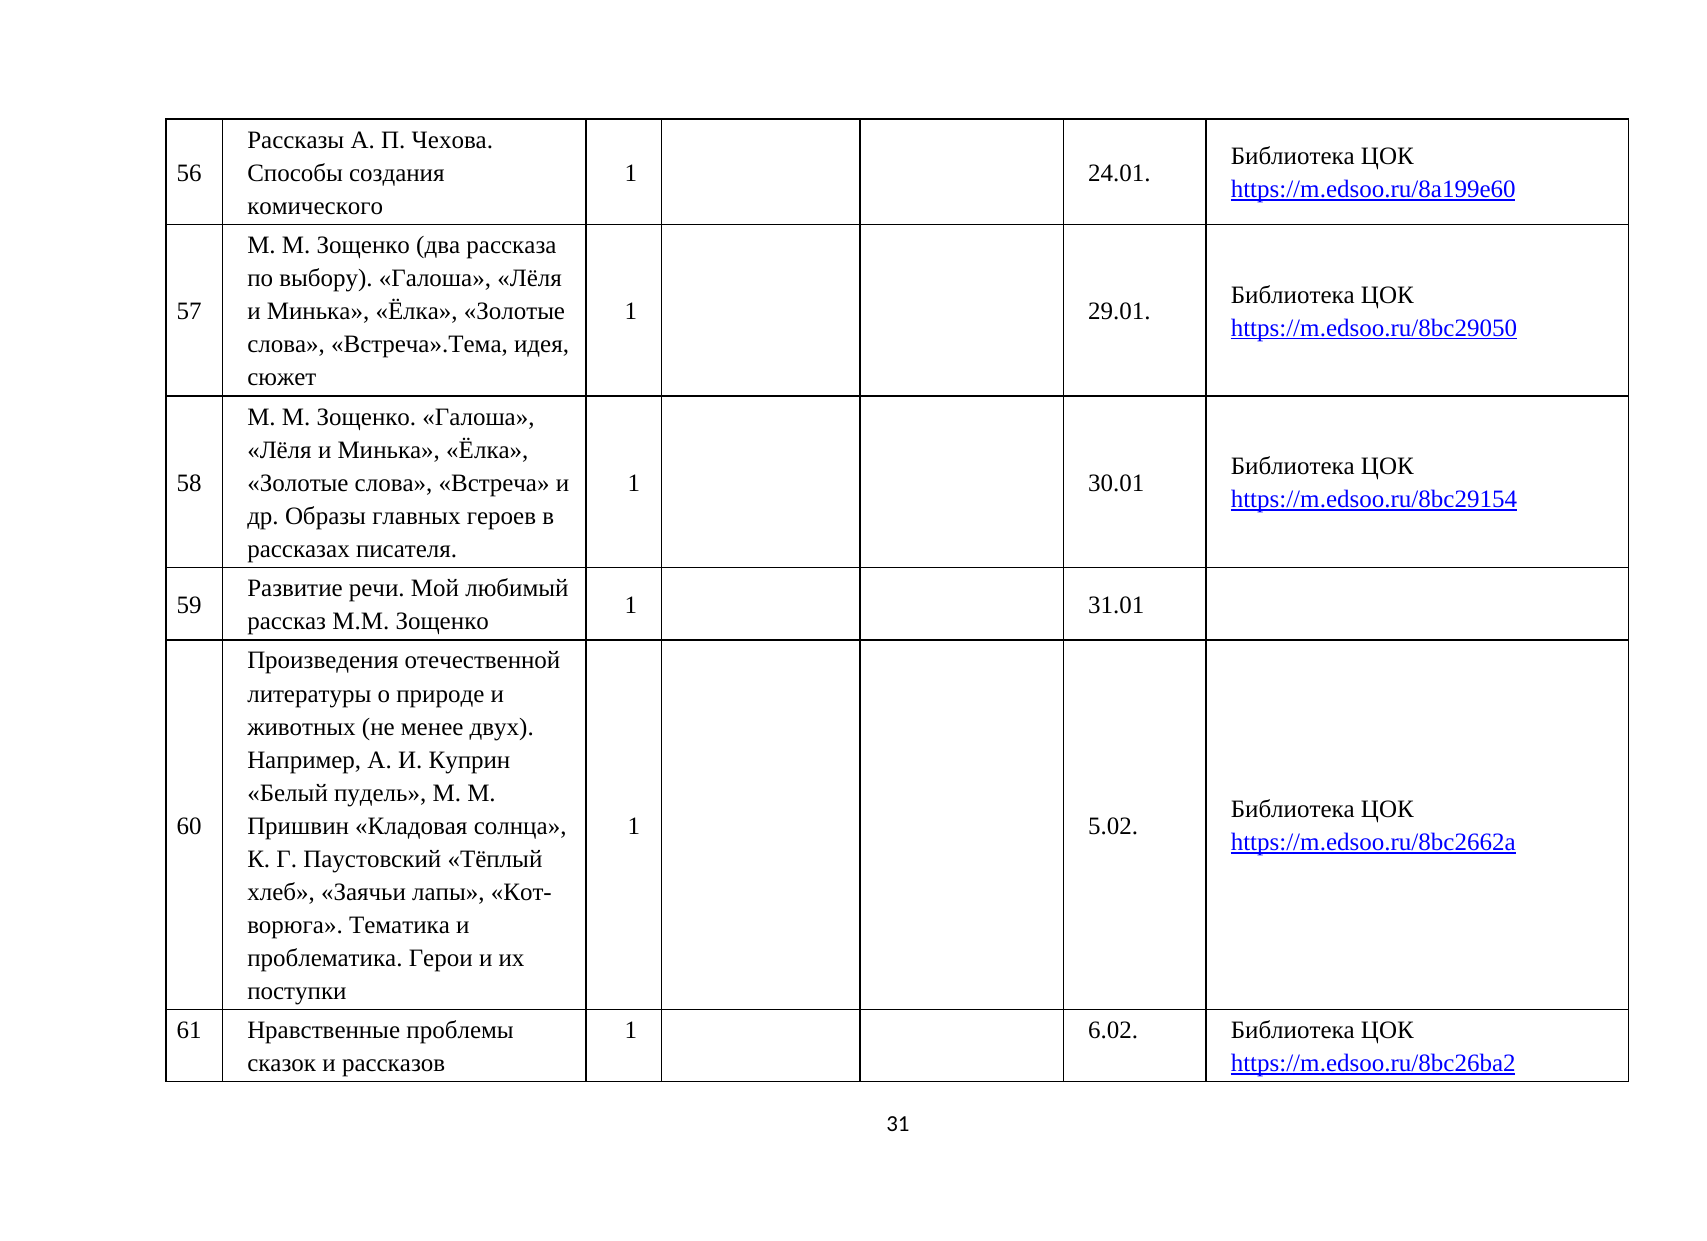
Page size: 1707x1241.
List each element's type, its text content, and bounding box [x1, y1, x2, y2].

table_cell [861, 120, 1063, 223]
table_cell Рассказы А. П. Чехова. Способы создания комического [223, 120, 585, 223]
table_cell Библиотека ЦОК https://m.edsoo.ru/8bc29050 [1207, 225, 1628, 395]
table_cell Произведения отечественной литературы о природе и животных (не менее двух). Например, А. И. Куприн «Белый пудель», М. М. Пришвин «Кладовая солнца», К. Г. Паустовский «Тёплый хлеб», «Заячьи лапы», «Кот-ворюга». Тематика и проблематика. Герои и их поступки [223, 641, 585, 1008]
table_cell 60 [167, 641, 222, 1008]
table_cell 1 [587, 397, 661, 566]
table_cell 59 [167, 568, 222, 639]
table_cell 29.01. [1064, 225, 1205, 395]
table_cell [861, 397, 1063, 566]
table_cell [861, 568, 1063, 639]
table_cell [662, 641, 859, 1008]
table_cell Библиотека ЦОК https://m.edsoo.ru/8bc29154 [1207, 397, 1628, 566]
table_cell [1207, 1010, 1628, 1081]
table_cell [1207, 568, 1628, 639]
table_cell М. М. Зощенко. «Галоша», «Лёля и Минька», «Ёлка», «Золотые слова», «Встреча» и др. Образы главных героев в рассказах писателя. [223, 397, 585, 566]
table_cell 24.01. [1064, 120, 1205, 223]
table_cell [861, 641, 1063, 1008]
table_cell М. М. Зощенко (два рассказа по выбору). «Галоша», «Лёля и Минька», «Ёлка», «Золотые слова», «Встреча».Тема, идея, сюжет [223, 225, 585, 395]
table_cell 61 [167, 1010, 222, 1081]
table_cell 6.02. [1064, 1010, 1205, 1081]
table_cell 57 [167, 225, 222, 395]
table_cell 31.01 [1064, 568, 1205, 639]
table_cell 30.01 [1064, 397, 1205, 566]
table_cell Библиотека ЦОК https://m.edsoo.ru/8bc2662a [1207, 641, 1628, 1008]
table_cell [662, 397, 859, 566]
table_cell 1 [587, 225, 661, 395]
table_cell 56 [167, 120, 222, 223]
table_cell 1 [587, 120, 661, 223]
table_cell 58 [167, 397, 222, 566]
table_cell [662, 120, 859, 223]
table_cell [662, 568, 859, 639]
table_cell [861, 225, 1063, 395]
table_cell 5.02. [1064, 641, 1205, 1008]
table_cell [223, 1010, 585, 1081]
table_cell 1 [587, 641, 661, 1008]
table_cell Развитие речи. Мой любимый рассказ М.М. Зощенко [223, 568, 585, 639]
table_cell [662, 225, 859, 395]
table_cell 1 [587, 568, 661, 639]
table_cell [662, 1010, 859, 1081]
table_cell [861, 1010, 1063, 1081]
table_cell 1 [587, 1010, 661, 1081]
table_cell Библиотека ЦОК https://m.edsoo.ru/8a199e60 [1207, 120, 1628, 223]
